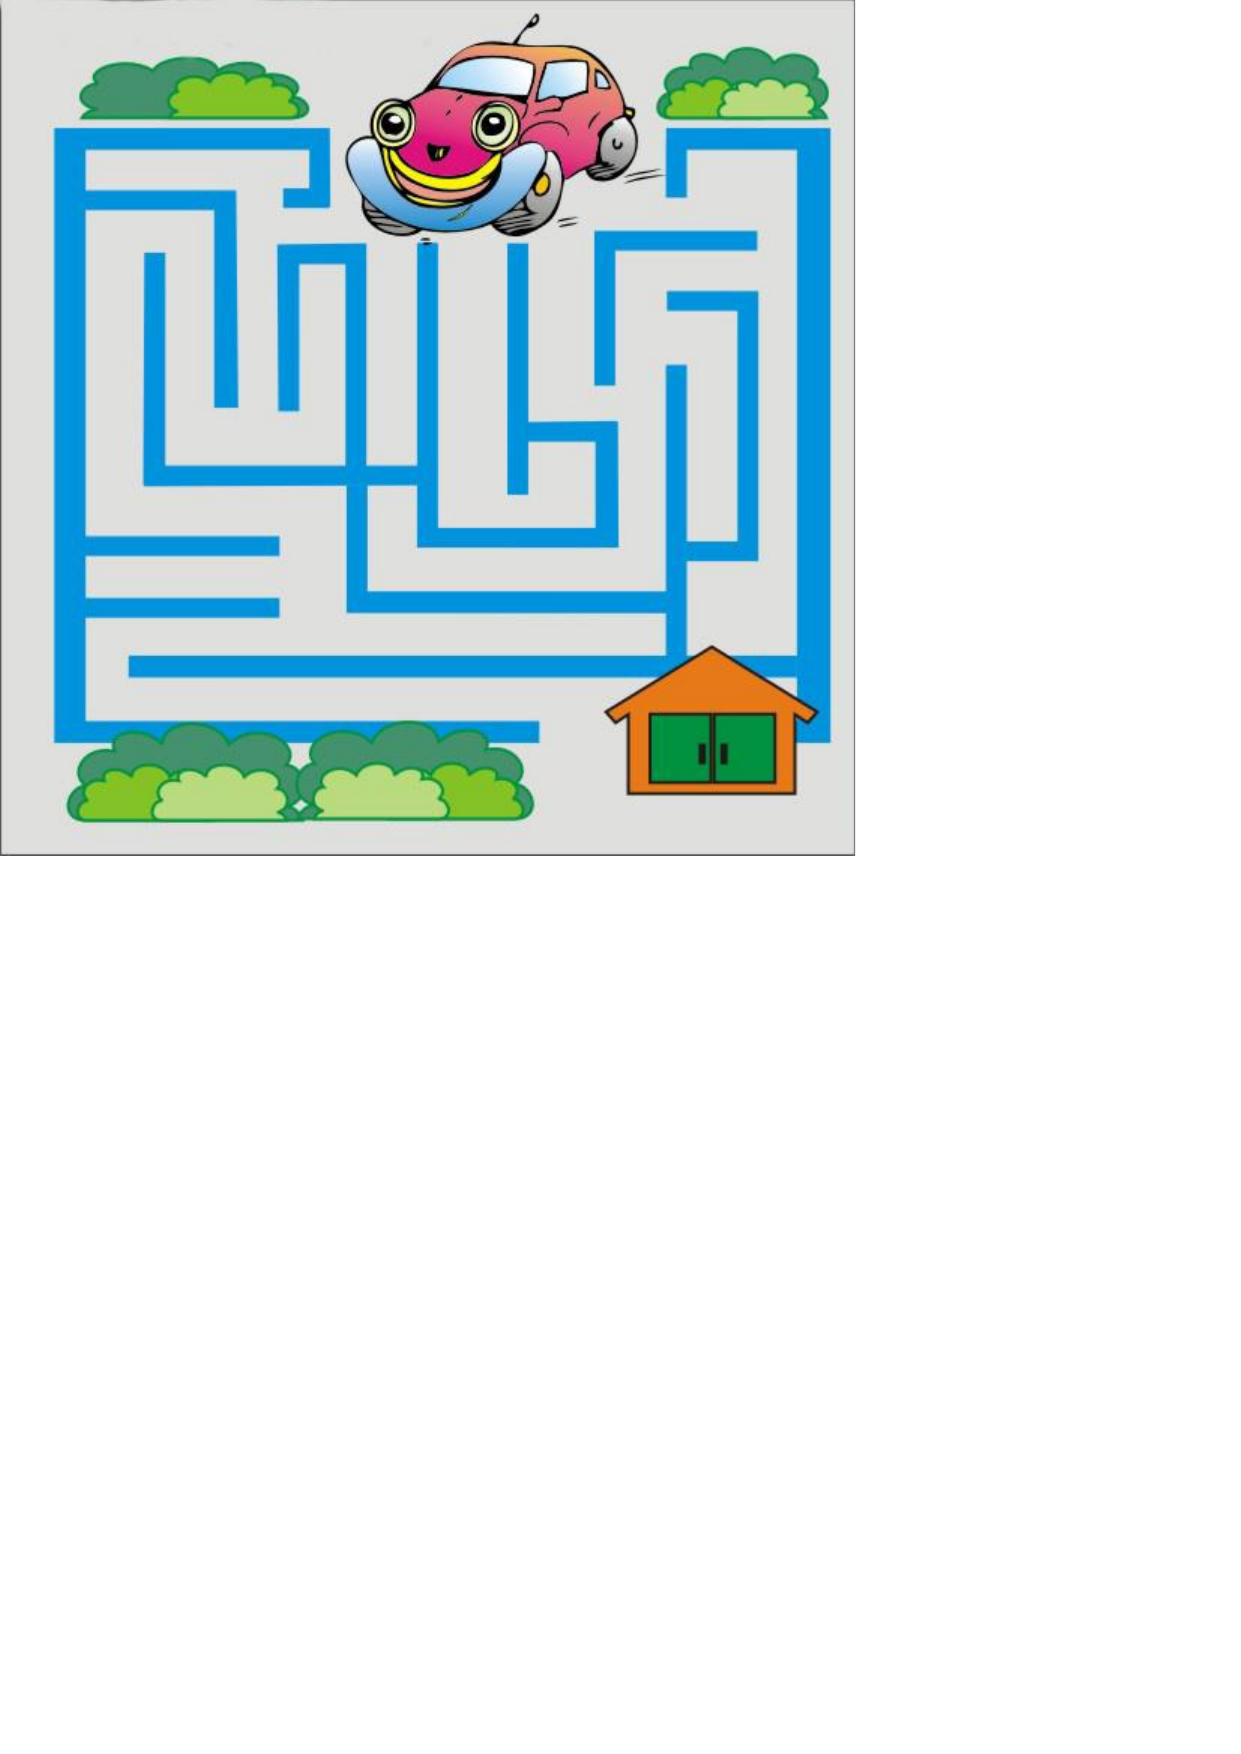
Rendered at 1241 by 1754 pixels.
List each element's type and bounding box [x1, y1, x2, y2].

picture [0, 0, 856, 856]
